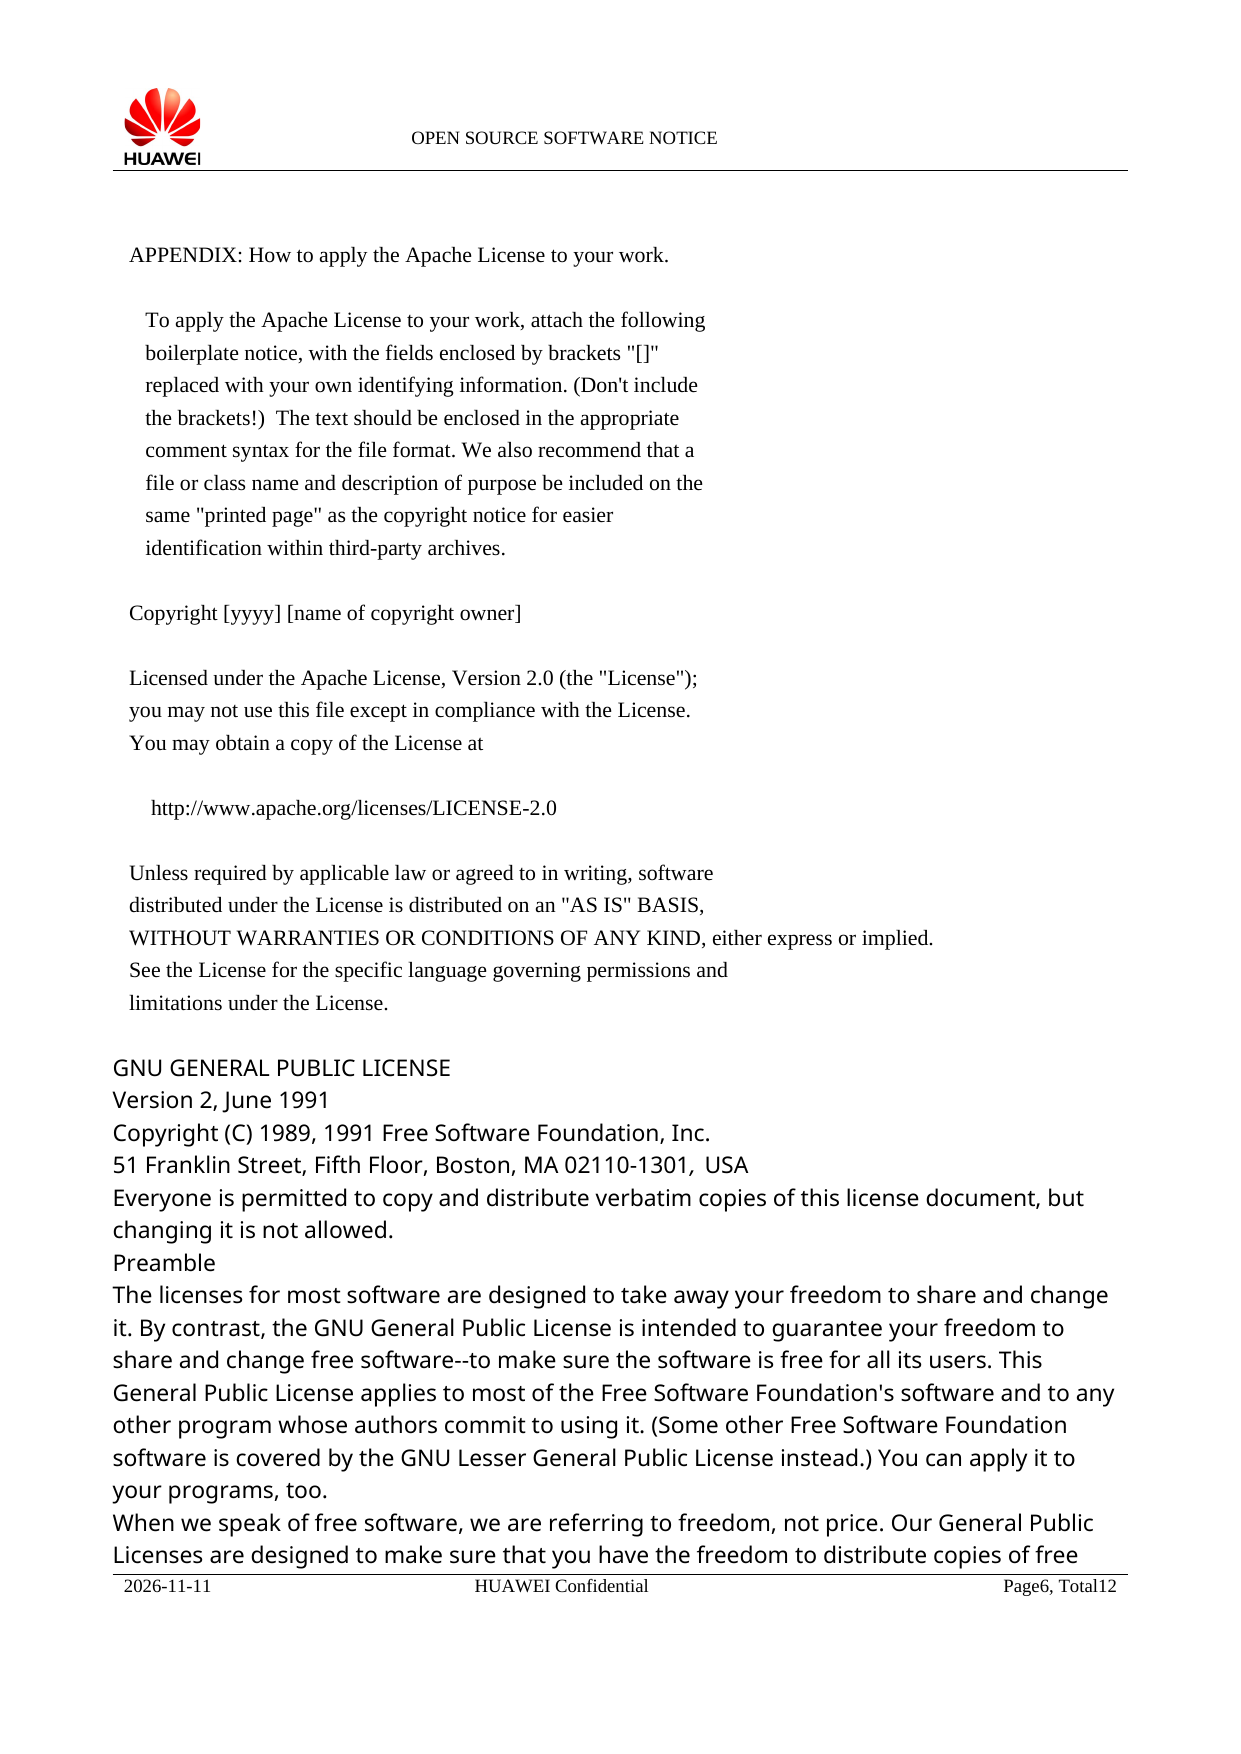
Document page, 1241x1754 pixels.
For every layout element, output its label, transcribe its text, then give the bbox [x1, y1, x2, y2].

text Copyright (C) 1989, 1991 Free Software Foundation, Inc. 51 Franklin Street, Fifth Floor, Boston, MA 02110-1301, USA [112, 1116, 1128, 1181]
text GNU GENERAL PUBLIC LICENSE Version 2, June 1991 [112, 1051, 1128, 1116]
text The licenses for most software are designed to take away your freedom to share and change it. By contrast, the GNU General Public License is intended to guarantee your freedom to share and change free software--to make sure the software is free for all its users. This General Public License applies to most of the Free Software Foundation's software and to any other program whose authors commit to using it. (Some other Free Software Foundation software is covered by the GNU Lesser General Public License instead.) You can apply it to your programs, too. [112, 1279, 1128, 1506]
picture [124, 88, 201, 165]
text Everyone is permitted to copy and distribute verbatim copies of this license document, but changing it is not allowed. [112, 1181, 1128, 1246]
text Preamble [112, 1246, 1128, 1279]
